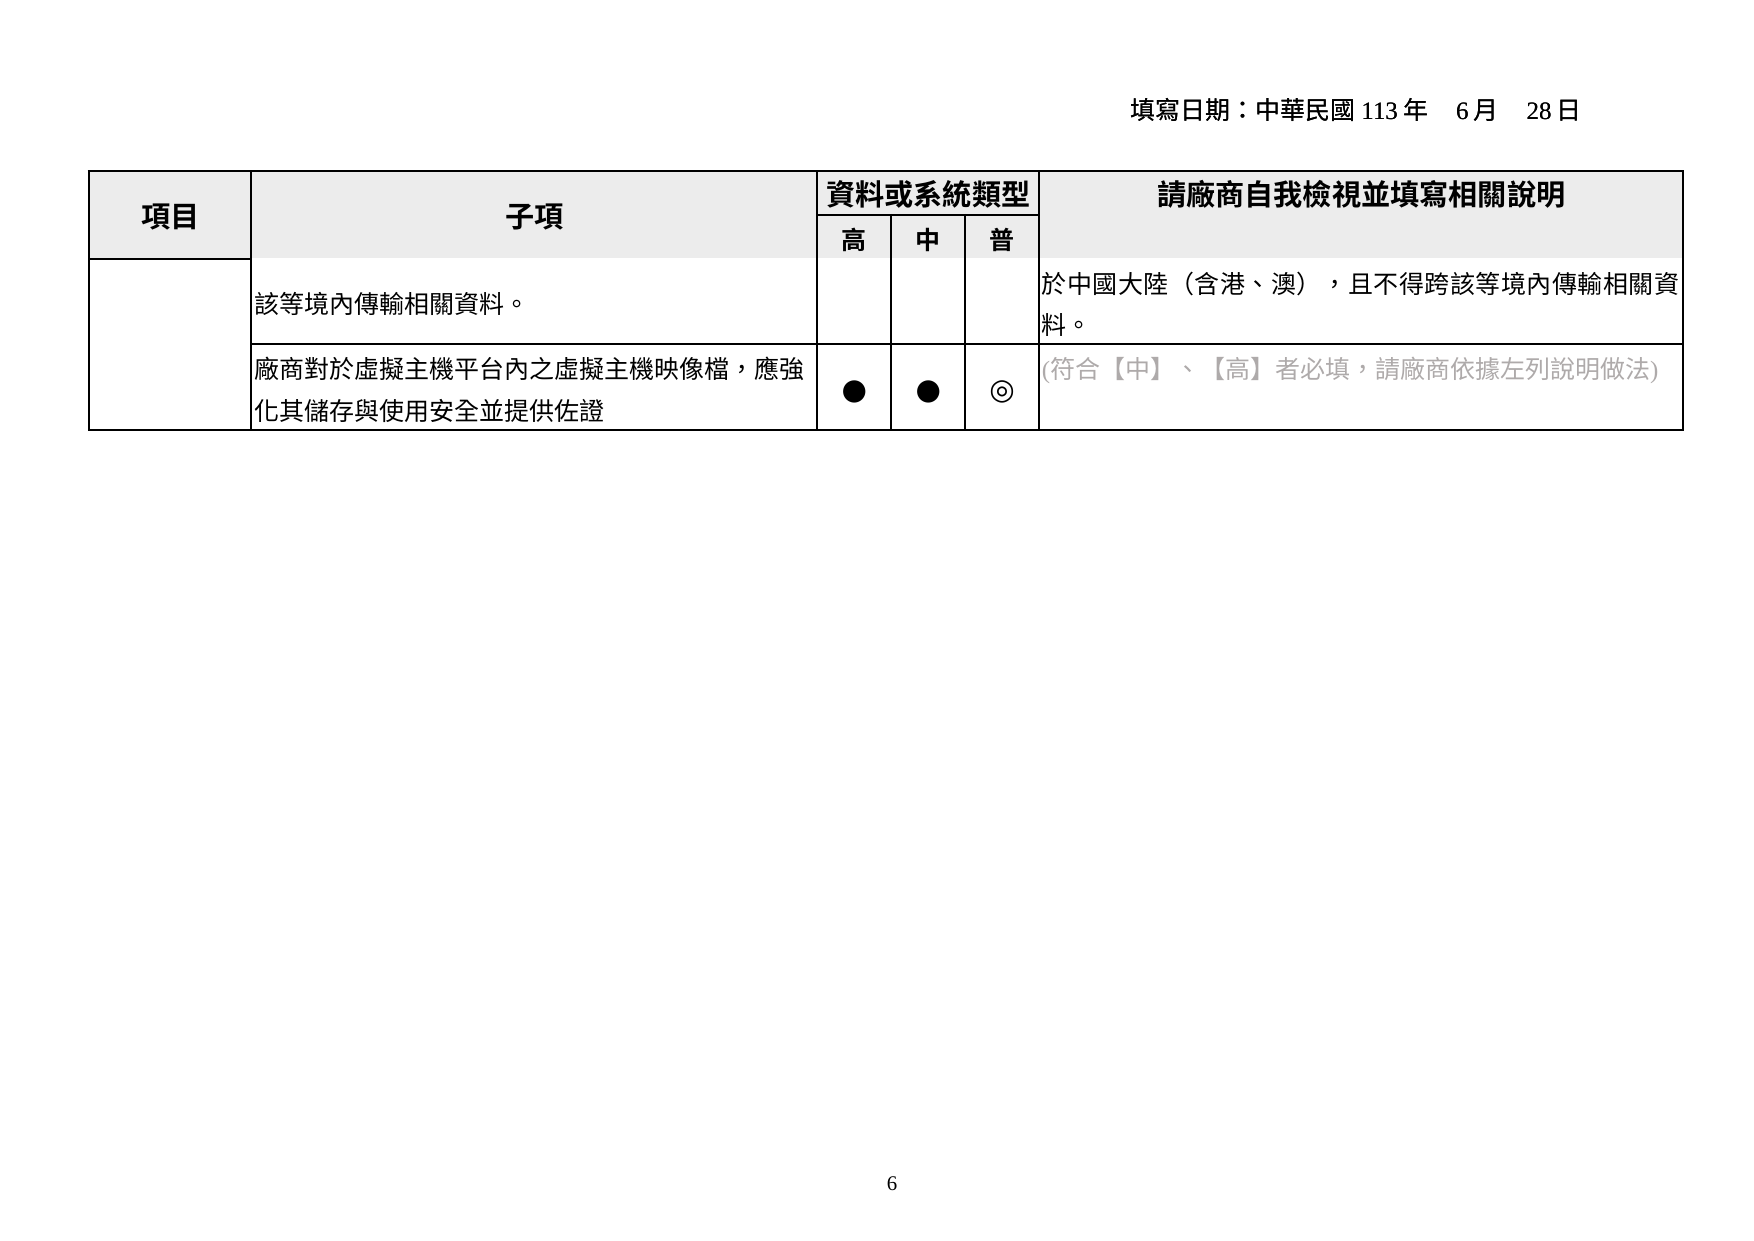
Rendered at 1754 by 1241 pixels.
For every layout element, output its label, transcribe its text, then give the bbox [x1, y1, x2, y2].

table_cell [1040, 258, 1682, 343]
table_cell ● [818, 258, 890, 343]
table_cell ● [966, 258, 1038, 343]
table_header 資料或系統類型 [818, 172, 1038, 214]
table_cell ● [892, 345, 964, 428]
table_cell 普 [966, 216, 1038, 258]
table_cell ● [892, 258, 964, 343]
table_cell 廠商對於虛擬主機平台內之虛擬主機映像檔，應強化其儲存與使用安全並提供佐證 [252, 345, 816, 428]
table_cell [252, 258, 816, 343]
table_cell ◎ [966, 345, 1038, 428]
table_cell 中 [892, 216, 964, 258]
table_cell (符合【中】、【高】者必填，請廠商依據左列說明做法) [1040, 345, 1682, 428]
table_cell 高 [818, 216, 890, 258]
table_cell ● [818, 345, 890, 428]
table_header 項目 [90, 172, 250, 258]
table_header 請廠商自我檢視並填寫相關說明 [1040, 172, 1682, 258]
table_header 子項 [252, 172, 816, 258]
